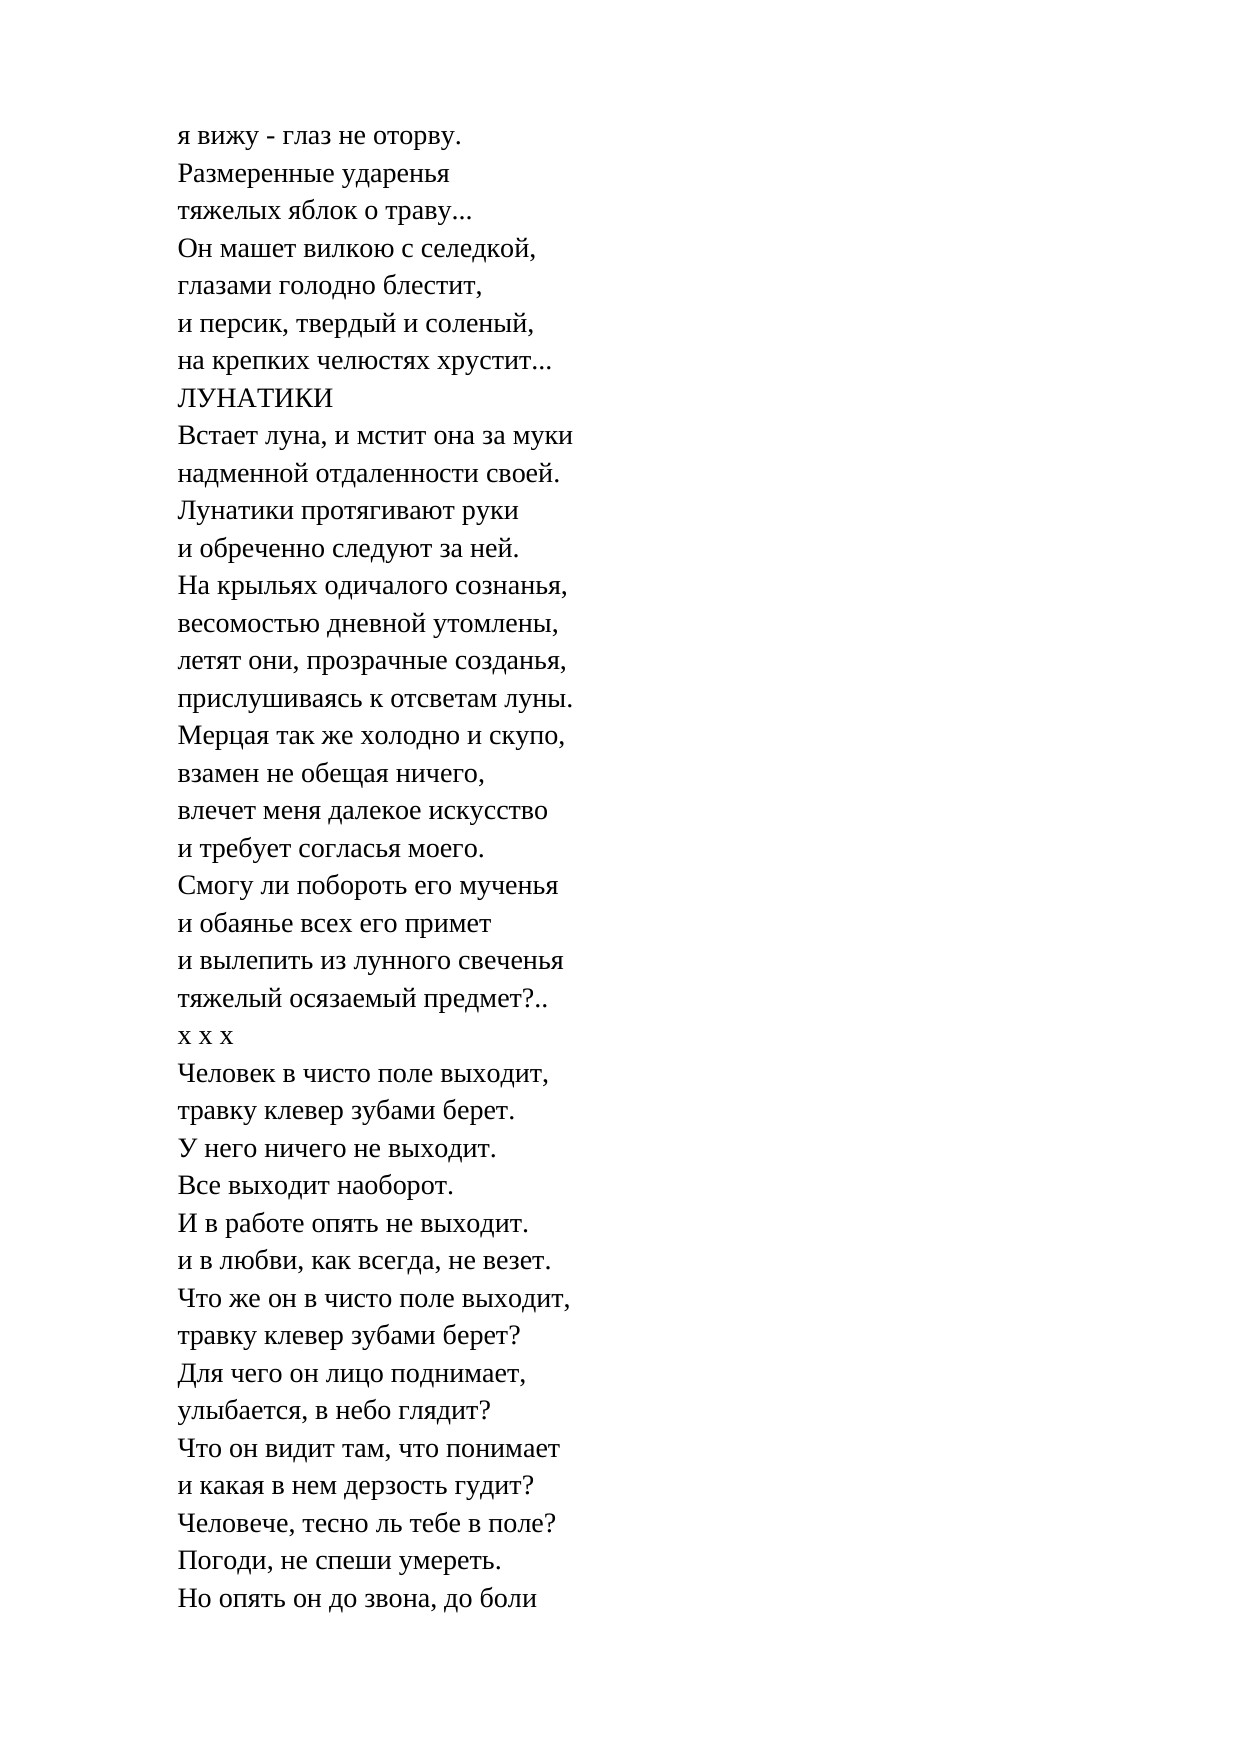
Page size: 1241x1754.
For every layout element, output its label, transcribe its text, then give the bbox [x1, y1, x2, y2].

text Человек в чисто поле выходит, [177, 1056, 1152, 1088]
text Для чего он лицо поднимает, [177, 1356, 1152, 1388]
text x x x [177, 1018, 1152, 1051]
text летят они, прозрачные созданья, [177, 643, 1152, 676]
text И в работе опять не выходит. [177, 1206, 1152, 1238]
text Смогу ли побороть его мученья [177, 868, 1152, 901]
text и обаянье всех его примет [177, 906, 1152, 938]
text и какая в нем дерзость гудит? [177, 1468, 1152, 1501]
text Он машет вилкою с селедкой, [177, 231, 1152, 263]
text и персик, твердый и соленый, [177, 306, 1152, 338]
text Лунатики протягивают руки [177, 493, 1152, 526]
text травку клевер зубами берет. [177, 1093, 1152, 1126]
text тяжелых яблок о траву... [177, 193, 1152, 226]
text Все выходит наоборот. [177, 1168, 1152, 1201]
text Погоди, не спеши умереть. [177, 1543, 1152, 1576]
text Что же он в чисто поле выходит, [177, 1281, 1152, 1313]
text влечет меня далекое искусство [177, 793, 1152, 826]
text Человече, тесно ль тебе в поле? [177, 1506, 1152, 1538]
text весомостью дневной утомлены, [177, 606, 1152, 638]
text Что он видит там, что понимает [177, 1431, 1152, 1463]
text и требует согласья моего. [177, 831, 1152, 863]
text Но опять он до звона, до боли [177, 1581, 1152, 1613]
text ЛУНАТИКИ [177, 381, 1152, 413]
text глазами голодно блестит, [177, 268, 1152, 301]
text тяжелый осязаемый предмет?.. [177, 981, 1152, 1013]
text травку клевер зубами берет? [177, 1318, 1152, 1351]
text надменной отдаленности своей. [177, 456, 1152, 488]
text и вылепить из лунного свеченья [177, 943, 1152, 976]
text на крепких челюстях хрустит... [177, 343, 1152, 376]
text и в любви, как всегда, не везет. [177, 1243, 1152, 1276]
text Размеренные ударенья [177, 156, 1152, 188]
text я вижу - глаз не оторву. [177, 118, 1152, 151]
text У него ничего не выходит. [177, 1131, 1152, 1163]
text прислушиваясь к отсветам луны. [177, 681, 1152, 713]
text Мерцая так же холодно и скупо, [177, 718, 1152, 751]
text улыбается, в небо глядит? [177, 1393, 1152, 1426]
text Встает луна, и мстит она за муки [177, 418, 1152, 451]
text взамен не обещая ничего, [177, 756, 1152, 788]
text и обреченно следуют за ней. [177, 531, 1152, 563]
text На крыльях одичалого сознанья, [177, 568, 1152, 601]
